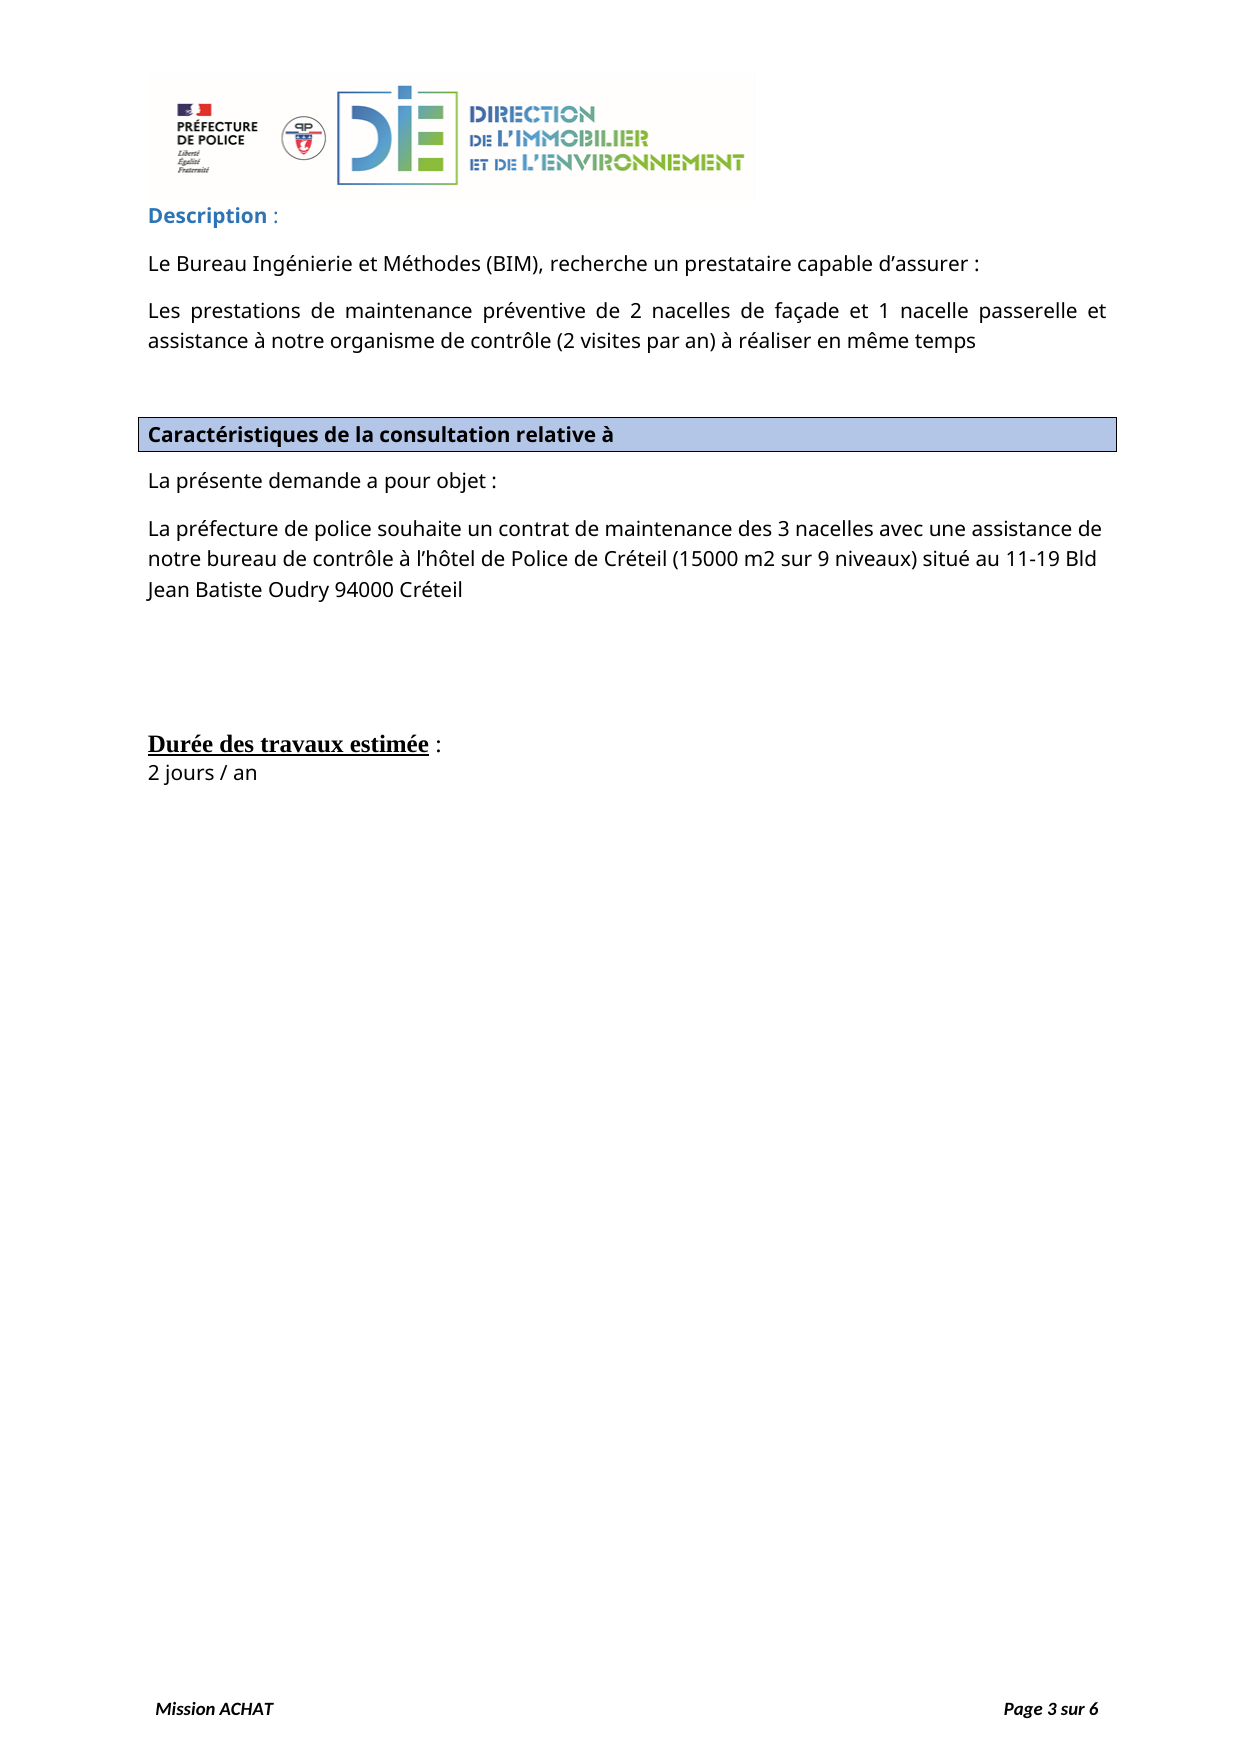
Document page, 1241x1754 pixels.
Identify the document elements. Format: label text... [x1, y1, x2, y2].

text Les prestations de maintenance préventive de 2 nacelles de façade et 1 nacelle passerelle et assistance à notre organisme de contrôle (2 visites par an) à réaliser en même temps [148, 296, 1107, 355]
text Durée des travaux estimée : [148, 729, 1107, 758]
text Caractéristiques de la consultation relative à [139, 418, 1116, 451]
text La préfecture de police souhaite un contrat de maintenance des 3 nacelles avec une assistance de notre bureau de contrôle à l’hôtel de Police de Créteil (15000 m2 sur 9 niveaux) situé au 11-19 Bld Jean Batiste Oudry 94000 Créteil [148, 514, 1107, 603]
text 2 jours / an [148, 758, 1107, 787]
text Le Bureau Ingénierie et Méthodes (BIM), recherche un prestataire capable d’assurer : [148, 249, 1107, 277]
text Description : [148, 201, 1107, 230]
picture [147, 73, 756, 202]
text La présente demande a pour objet : [148, 466, 1107, 495]
